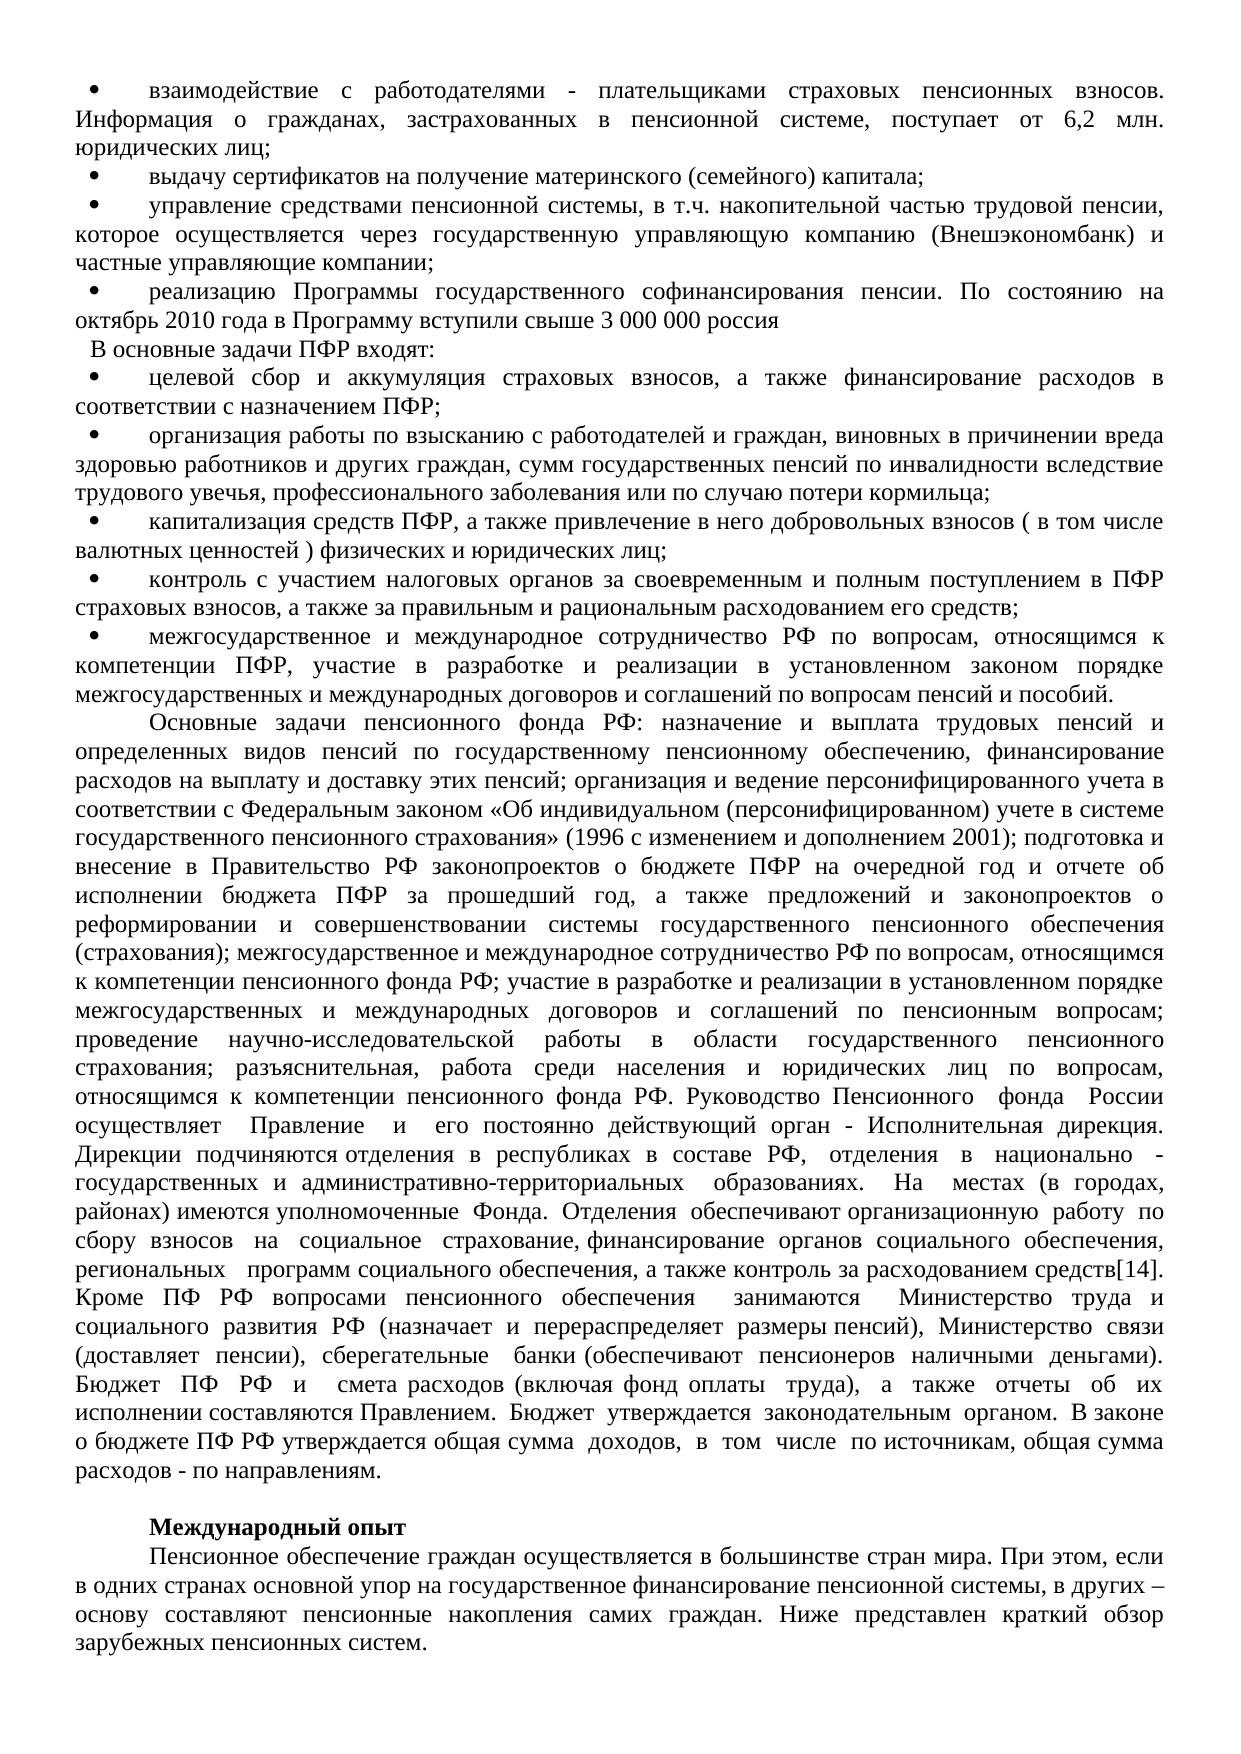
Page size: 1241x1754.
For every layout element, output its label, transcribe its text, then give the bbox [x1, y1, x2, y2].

list управление средствами пенсионной системы, в т.ч. накопительной частью трудовой пенсии, которое осуществляется через государственную управляющую компанию (Внешэкономбанк) и частные управляющие компании; [75, 190, 1165, 276]
text В основные задачи ПФР входят: [75, 334, 1165, 362]
text Международный опыт [75, 1512, 1165, 1541]
list контроль с участием налоговых органов за своевременным и полным поступлением в ПФР страховых взносов, а также за правильным и рациональным расходованием его средств; [75, 564, 1165, 621]
text Основные задачи пенсионного фонда РФ: назначение и выплата трудовых пенсий и определенных видов пенсий по государственному пенсионному обеспечению, финансирование расходов на выплату и доставку этих пенсий; организация и ведение персонифицированного учета в соответствии с Федеральным законом «Об индивидуальном (персонифицированном) учете в системе государственного пенсионного страхования» (1996 с изменением и дополнением 2001); подготовка и внесение в Правительство РФ законопроектов о бюджете ПФР на очередной год и отчете об исполнении бюджета ПФР за прошедший год, а также предложений и законопроектов о реформировании и совершенствовании системы государственного пенсионного обеспечения (страхования); межгосударственное и международное сотрудничество РФ по вопросам, относящимся к компетенции пенсионного фонда РФ; участие в разработке и реализации в установленном порядке межгосударственных и международных договоров и соглашений по пенсионным вопросам; проведение научно-исследовательской работы в области государственного пенсионного страхования; разъяснительная, работа среди населения и юридических лиц по вопросам, относящимся к компетенции пенсионного фонда РФ. Руководство Пенсионного фонда России осуществляет Правление и его постоянно действующий орган - Исполнительная дирекция. Дирекции подчиняются отделения в республиках в составе РФ, отделения в национально - государственных и административно-территориальных образованиях. На местах (в городах, районах) имеются уполномоченные Фонда. Отделения обеспечивают организационную работу по сбору взносов на социальное страхование, финансирование органов социального обеспечения, региональных программ социального обеспечения, а также контроль за расходованием средств[14]. Кроме ПФ РФ вопросами пенсионного обеспечения занимаются Министерство труда и социального развития РФ (назначает и перераспределяет размеры пенсий), Министерство связи (доставляет пенсии), сберегательные банки (обеспечивают пенсионеров наличными деньгами). Бюджет ПФ РФ и смета расходов (включая фонд оплаты труда), а также отчеты об их исполнении составляются Правлением. Бюджет утверждается законодательным органом. В законе о бюджете ПФ РФ утверждается общая сумма доходов, в том числе по источникам, общая сумма расходов - по направлениям. [75, 707, 1165, 1484]
list межгосударственное и международное сотрудничество РФ по вопросам, относящимся к компетенции ПФР, участие в разработке и реализации в установленном законом порядке межгосударственных и международных договоров и соглашений по вопросам пенсий и пособий. [75, 621, 1165, 707]
list капитализация средств ПФР, а также привлечение в него добровольных взносов ( в том числе валютных ценностей ) физических и юридических лиц; [75, 506, 1165, 564]
text Пенсионное обеспечение граждан осуществляется в большинстве стран мира. При этом, если в одних странах основной упор на государственное финансирование пенсионной системы, в других – основу составляют пенсионные накопления самих граждан. Ниже представлен краткий обзор зарубежных пенсионных систем. [75, 1541, 1165, 1656]
list реализацию Программы государственного софинансирования пенсии. По состоянию на октябрь 2010 года в Программу вступили свыше 3 000 000 россия [75, 276, 1165, 334]
list выдачу сертификатов на получение материнского (семейного) капитала; [75, 161, 1165, 190]
list организация работы по взысканию с работодателей и граждан, виновных в причинении вреда здоровью работников и других граждан, сумм государственных пенсий по инвалидности вследствие трудового увечья, профессионального заболевания или по случаю потери кормильца; [75, 420, 1165, 506]
list взаимодействие с работодателями - плательщиками страховых пенсионных взносов. Информация о гражданах, застрахованных в пенсионной системе, поступает от 6,2 млн. юридических лиц; [75, 75, 1165, 161]
list целевой сбор и аккумуляция страховых взносов, а также финансирование расходов в соответствии с назначением ПФР; [75, 362, 1165, 420]
